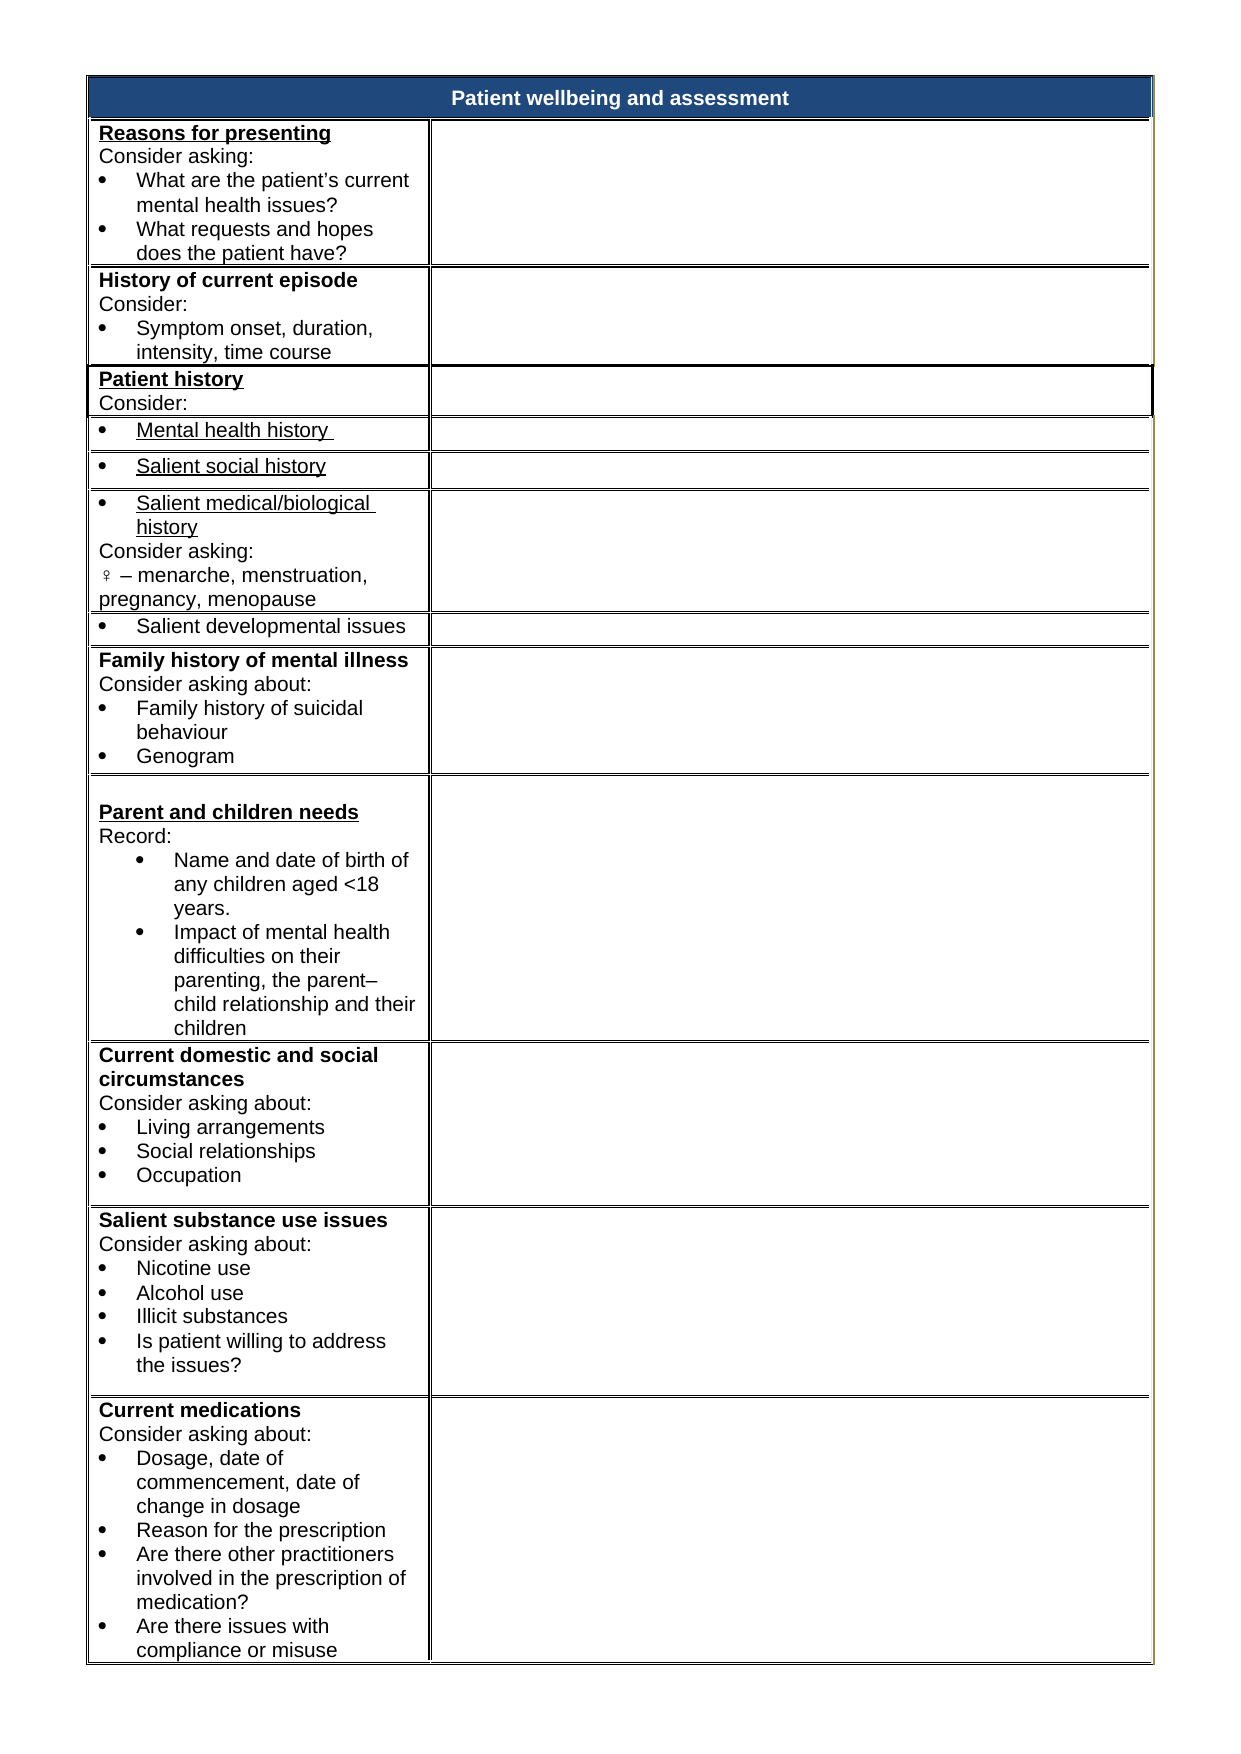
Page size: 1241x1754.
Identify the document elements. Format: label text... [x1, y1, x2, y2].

table_cell [432, 416, 1151, 450]
table_cell Salient medical/biological history Consider asking: ♀ – menarche, menstruation, pregnancy, menopause [89, 488, 429, 611]
table_cell [432, 367, 1151, 415]
table_cell [432, 645, 1151, 773]
table_header Patient wellbeing and assessment [89, 78, 1151, 117]
table_cell [430, 264, 1153, 363]
table_cell [432, 611, 1151, 645]
table_cell Reasons for presenting Consider asking: What are the patient’s current mental health issues? What requests and hopes does the patient have? [89, 117, 429, 264]
table_cell [432, 488, 1151, 611]
table_cell [432, 1040, 1151, 1205]
table_cell Current medications Consider asking about: Dosage, date of commencement, date of change in dosage Reason for the prescription Are there other practitioners involved in the prescription of medication? Are there issues with compliance or misuse [89, 1395, 430, 1662]
table_cell [430, 1395, 1151, 1662]
table_cell [432, 117, 1151, 264]
table_cell Family history of mental illness Consider asking about: Family history of suicidal behaviour Genogram [89, 645, 429, 773]
table_cell Salient substance use issues Consider asking about: Nicotine use Alcohol use Illicit substances Is patient willing to address the issues? [89, 1205, 429, 1395]
table_cell Current domestic and social circumstances Consider asking about: Living arrangements Social relationships Occupation [89, 1040, 429, 1205]
table_cell Salient social history [89, 450, 429, 488]
table_cell [432, 773, 1151, 1040]
table_cell Salient developmental issues [89, 611, 429, 645]
table_cell Mental health history [89, 416, 428, 450]
table_cell [432, 1205, 1151, 1395]
table_cell Patient history Consider: [89, 367, 428, 415]
table_cell [432, 450, 1151, 488]
table_cell Parent and children needs Record: Name and date of birth of any children aged ˂18 years. Impact of mental health difficulties on their parenting, the parent–child relationship and their children [89, 773, 429, 1040]
table_cell History of current episode Consider: Symptom onset, duration, intensity, time course [88, 264, 430, 363]
